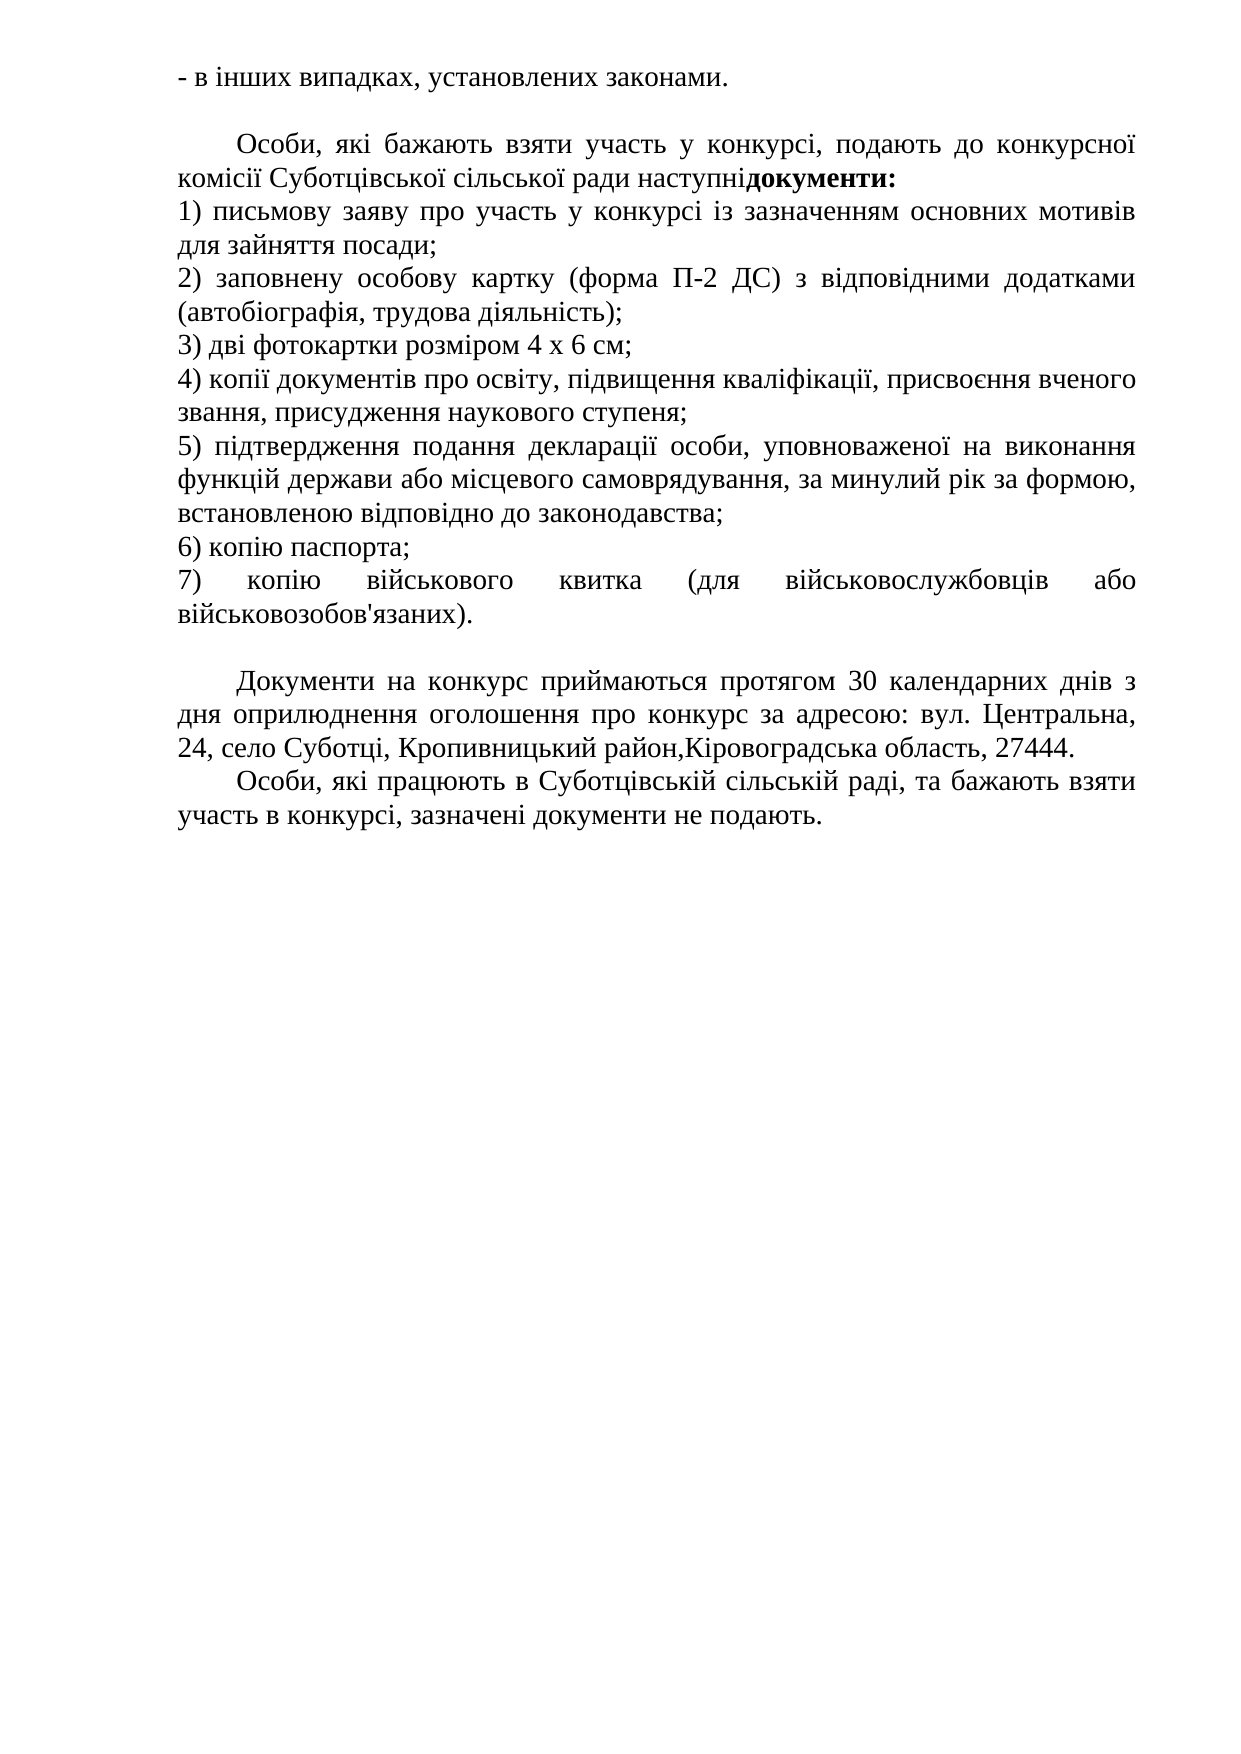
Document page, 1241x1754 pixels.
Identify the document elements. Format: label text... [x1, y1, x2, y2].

text Особи, які працюють в Суботцівській сільській раді, та бажають взяти участь в конкурсі, зазначені документи не подають. [177, 763, 1137, 831]
text 6) копію паспорта; [177, 529, 1137, 562]
text 2) заповнену особову картку (форма П-2 ДС) з відповідними додатками (автобіографія, трудова діяльність); [177, 260, 1137, 327]
text - в інших випадках, установлених законами. [177, 59, 1137, 93]
text 1) письмову заяву про участь у конкурсі із зазначенням основних мотивів для зайняття посади; [177, 193, 1137, 260]
text Документи на конкурс приймаються протягом 30 календарних днів з дня оприлюднення оголошення про конкурс за адресою: вул. Центральна, 24, село Суботці, Кропивницький район,Кіровоградська область, 27444. [177, 663, 1137, 763]
text 3) дві фотокартки розміром 4 х 6 см; [177, 327, 1137, 361]
text 5) підтвердження подання декларації особи, уповноваженої на виконання функцій держави або місцевого самоврядування, за минулий рік за формою, встановленою відповідно до законодавства; [177, 428, 1137, 529]
text Особи, які бажають взяти участь у конкурсі, подають до конкурсної комісії Суботцівської сільської ради наступнідокументи: [177, 126, 1137, 193]
text 7) копію військового квитка (для військовослужбовців або військовозобов'язаних). [177, 562, 1137, 629]
text 4) копії документів про освіту, підвищення кваліфікації, присвоєння вченого звання, присудження наукового ступеня; [177, 361, 1137, 428]
